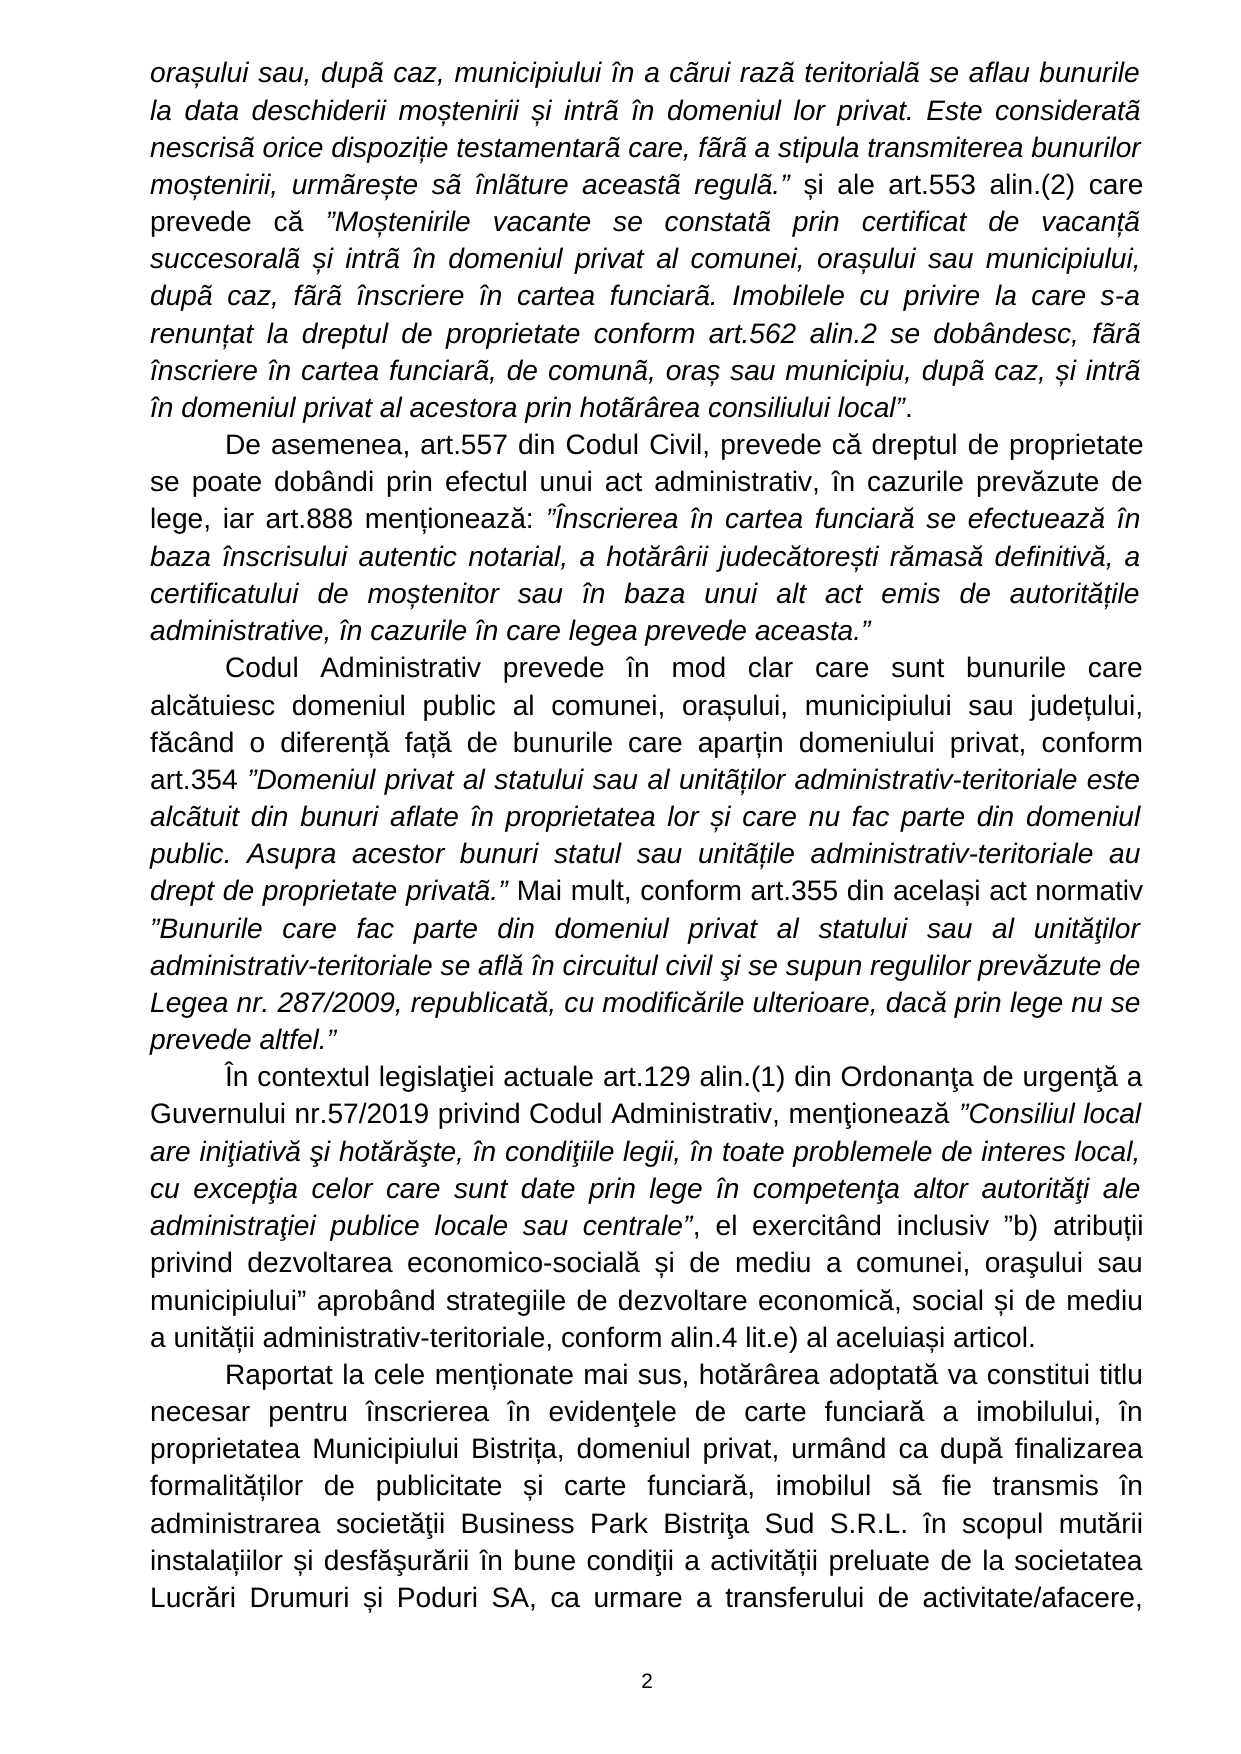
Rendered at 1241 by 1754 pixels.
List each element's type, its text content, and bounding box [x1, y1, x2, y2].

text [150, 1358, 1144, 1613]
text Codul Administrativ prevede în mod clar care sunt bunurile care alcătuiesc domeniul public al comunei, orașului, municipiului sau județului, făcând o diferență față de bunurile care aparțin domeniului privat, conform art.354 ”Domeniul privat al statului sau al unitãților administrativ-teritoriale este alcãtuit din bunuri aflate în proprietatea lor și care nu fac parte din domeniul public. Asupra acestor bunuri statul sau unitãțile administrativ-teritoriale au drept de proprietate privatã.” Mai mult, conform art.355 din același act normativ ”Bunurile care fac parte din domeniul privat al statului sau al unităţilor administrativ-teritoriale se află în circuitul civil şi se supun regulilor prevăzute de Legea nr. 287/2009, republicată, cu modificările ulterioare, dacă prin lege nu se prevede altfel.” [150, 651, 1144, 1056]
text În contextul legislaţiei actuale art.129 alin.(1) din Ordonanţa de urgenţă a Guvernului nr.57/2019 privind Codul Administrativ, menţionează ”Consiliul local are iniţiativă şi hotărăşte, în condiţiile legii, în toate problemele de interes local, cu excepţia celor care sunt date prin lege în competenţa altor autorităţi ale administraţiei publice locale sau centrale”, el exercitând inclusiv ”b) atribuții privind dezvoltarea economico-socială și de mediu a comunei, oraşului sau municipiului” aprobând strategiile de dezvoltare economică, social și de mediu a unității administrativ-teritoriale, conform alin.4 lit.e) al aceluiași articol. [150, 1060, 1144, 1353]
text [150, 56, 1144, 423]
text De asemenea, art.557 din Codul Civil, prevede că dreptul de proprietate se poate dobândi prin efectul unui act administrativ, în cazurile prevăzute de lege, iar art.888 menționează: ”Înscrierea în cartea funciară se efectuează în baza înscrisului autentic notarial, a hotărârii judecătorești rămasă definitivă, a certificatului de moștenitor sau în baza unui alt act emis de autoritățile administrative, în cazurile în care legea prevede aceasta.” [150, 428, 1144, 646]
